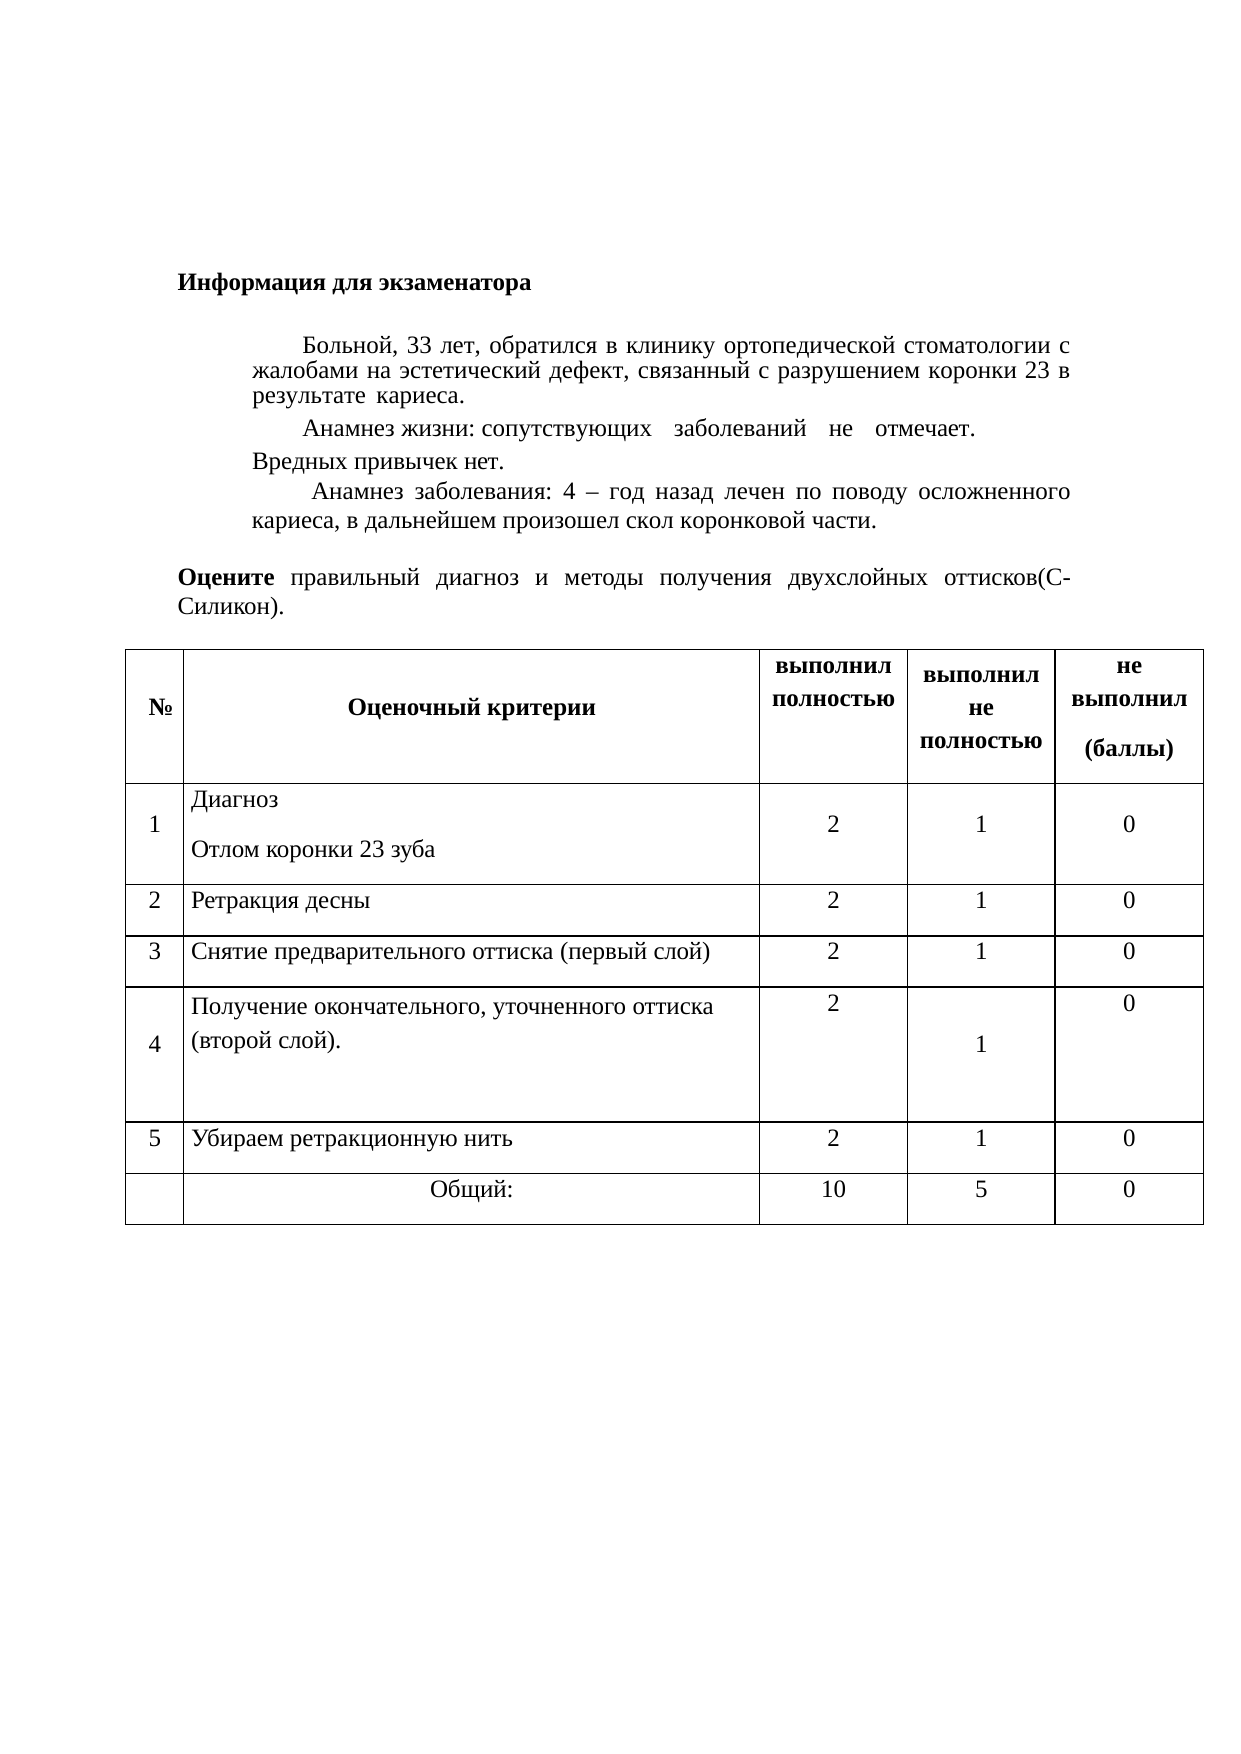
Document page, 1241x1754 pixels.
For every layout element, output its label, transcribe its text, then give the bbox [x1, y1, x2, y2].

table_cell 5 [126, 1123, 183, 1172]
table_header Оценочный критерии [184, 650, 759, 783]
text Больной, 33 лет, обратился в клинику ортопедической стоматологии с жалобами на эстетический дефект, связанный с разрушением коронки 23 в результате кариеса. [252, 333, 1071, 409]
table_cell 2 [126, 885, 183, 935]
table_cell 0 [1056, 937, 1203, 986]
table_header выполнил полностью [760, 650, 907, 783]
table_cell Ретракция десны [184, 885, 759, 935]
table_cell 1 [908, 988, 1054, 1121]
table_header выполнил не полностью [908, 650, 1054, 783]
table_cell 2 [760, 784, 907, 884]
table_cell 1 [908, 885, 1054, 935]
table_cell 3 [126, 937, 183, 986]
text Анамнез заболевания: 4 – год назад лечен по поводу осложненного кариеса, в дальнейшем произошел скол коронковой части. [252, 476, 1071, 534]
table_header не выполнил (баллы) [1056, 650, 1203, 783]
table_cell 10 [760, 1174, 907, 1224]
table_cell 1 [908, 1123, 1054, 1172]
table_cell [126, 1174, 183, 1224]
table_cell 2 [760, 885, 907, 935]
table_cell 0 [1056, 784, 1203, 884]
table_cell 1 [126, 784, 183, 884]
table_cell 0 [1056, 1174, 1203, 1224]
table_cell 0 [1056, 1123, 1203, 1172]
text Вредных привычек нет. [252, 443, 1152, 476]
table_cell Общий: [184, 1174, 759, 1224]
table_header № [126, 650, 183, 783]
text Оцените правильный диагноз и методы получения двухслойных оттисков(С-Силикон). [177, 562, 1071, 620]
table_cell Снятие предварительного оттиска (первый слой) [184, 937, 759, 986]
table_cell 1 [908, 937, 1054, 986]
table_cell Убираем ретракционную нить [184, 1123, 759, 1172]
table_cell 5 [908, 1174, 1054, 1224]
text Информация для экзаменатора [177, 267, 1152, 296]
text Анамнез жизни: сопутствующих заболеваний не отмечает. [302, 409, 1152, 443]
table_cell 2 [760, 937, 907, 986]
table_cell 0 [1056, 885, 1203, 935]
table_cell Получение окончательного, уточненного оттиска (второй слой). [184, 988, 759, 1121]
table_cell 0 [1056, 988, 1203, 1121]
table_cell 2 [760, 988, 907, 1121]
table_cell 2 [760, 1123, 907, 1172]
table_cell 1 [908, 784, 1054, 884]
table_cell 4 [126, 988, 183, 1121]
table_cell Диагноз Отлом коронки 23 зуба [184, 784, 759, 884]
